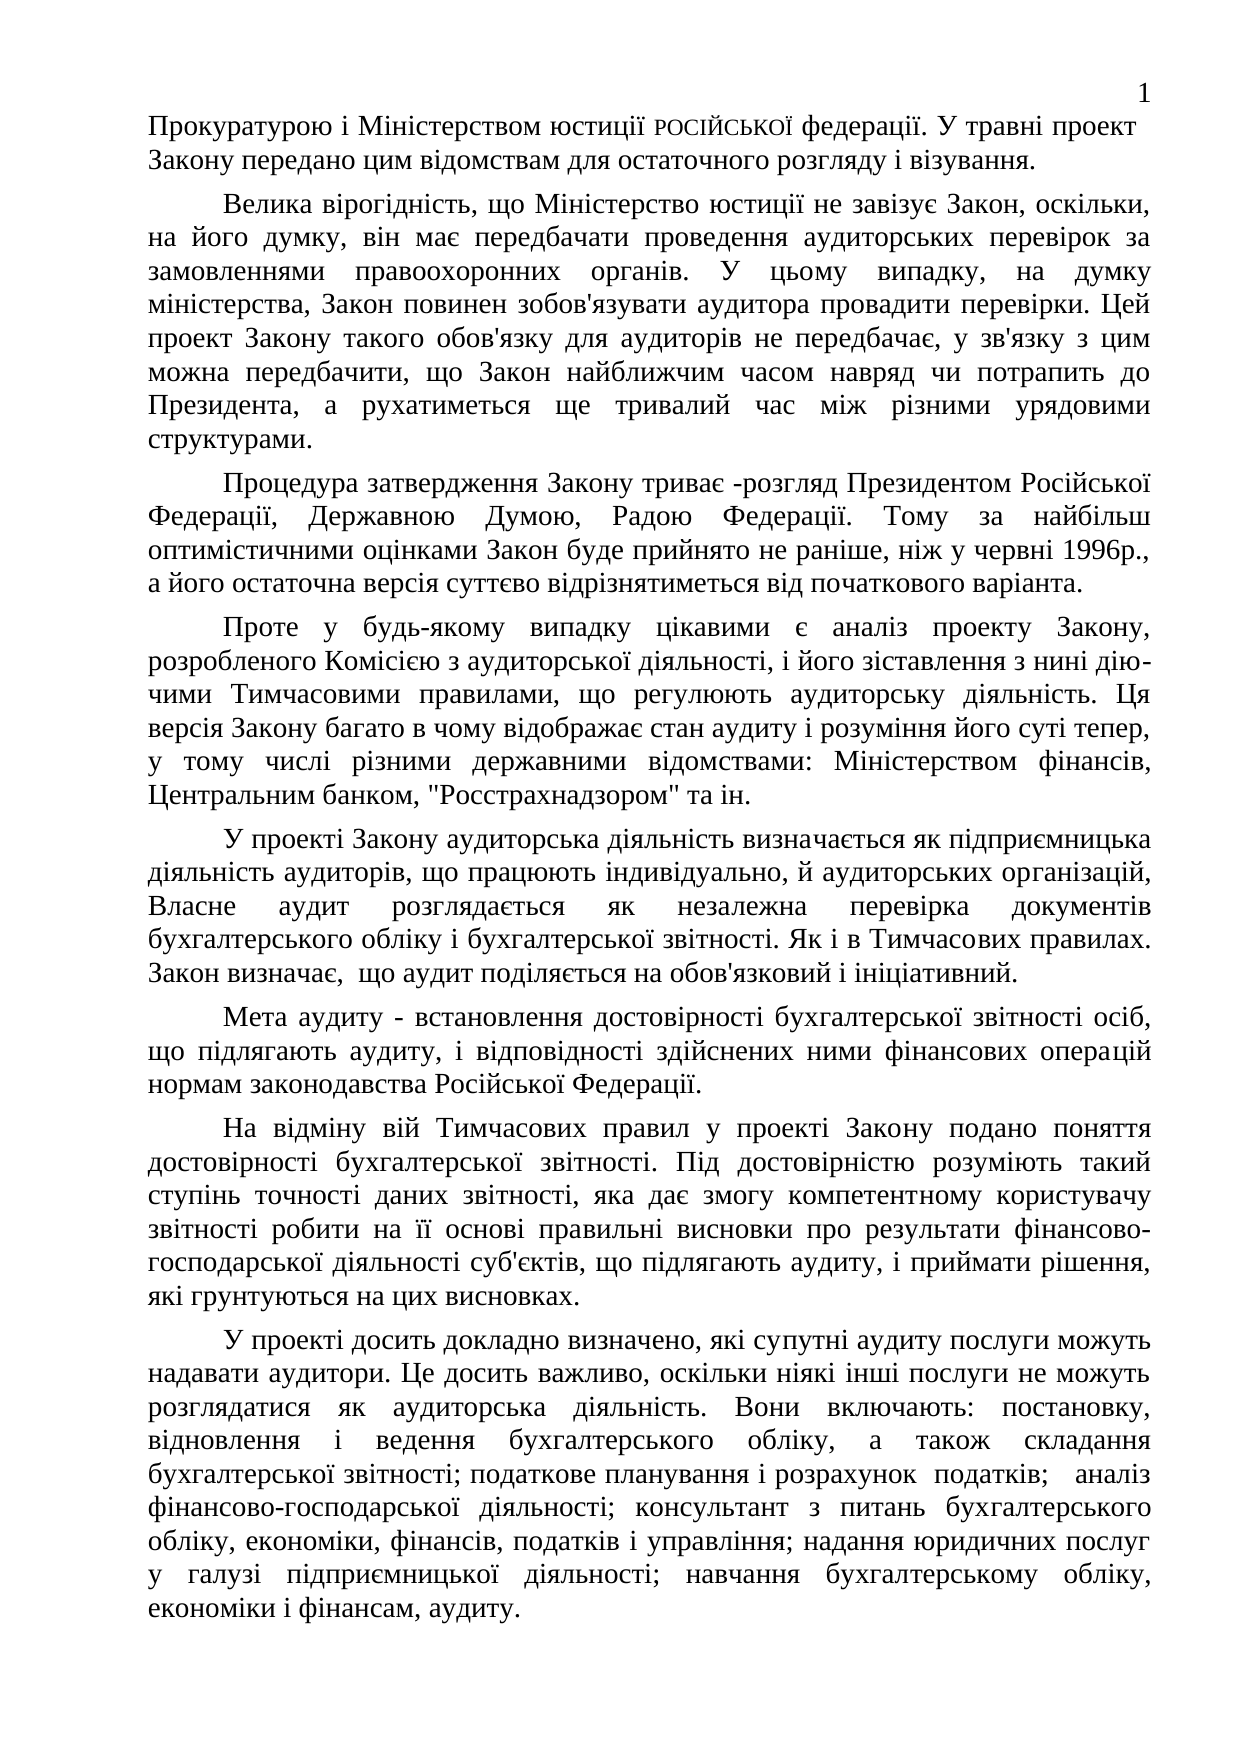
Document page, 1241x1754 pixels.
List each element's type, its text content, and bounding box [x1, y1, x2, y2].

text На відміну вій Тимчасових правил у проекті Закону подано поняття достовірності бухгалтерської звітності. Під достовірністю розуміють такий ступінь точності даних звітності, яка дає змогу компетентному користувачу звітності робити на її основі правильні висновки про результати фінансово-господарської діяльності суб'єктів, що підлягають аудиту, і приймати рішення, які грунтуються на цих висновках. [148, 1110, 1152, 1311]
text Проте у будь-якому випадку цікавими є аналіз проекту Закону, розробленого Комісією з аудиторської діяльності, і його зіставлення з нині діючими Тимчасовими правилами, що регулюють аудиторську діяльність. Ця версія Закону багато в чому відображає стан аудиту і розуміння його суті тепер, у тому числі різними державними відомствами: Міністерством фінансів, Центральним банком, "Росстрахнадзором" та ін. [148, 609, 1152, 811]
text У проекті Закону аудиторська діяльність визначається як підприємницька діяльність аудиторів, що працюють індивідуально, й аудиторських організацій, Власне аудит розглядається як незалежна перевірка документів бухгалтерського обліку і бухгалтерської звітності. Як і в Тимчасових правилах. Закон визначає, що аудит поділяється на обов'язковий і ініціативний. [148, 821, 1152, 989]
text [148, 108, 1152, 176]
text У проекті досить докладно визначено, які супутні аудиту послуги можуть надавати аудитори. Це досить важливо, оскільки ніякі інші послуги не можуть розглядатися як аудиторська діяльність. Вони включають: постановку, відновлення і ведення бухгалтерського обліку, а також складання бухгалтерської звітності; податкове планування і розрахунок податків; аналіз фінансово-господарської діяльності; консультант з питань бухгалтерського обліку, економіки, фінансів, податків і управління; надання юридичних послуг у галузі підприємницької діяльності; навчання бухгалтерському обліку, економіки і фінансам, аудиту. [148, 1322, 1152, 1624]
text Велика вірогідність, що Міністерство юстиції не завізує Закон, оскільки, на його думку, він має передбачати проведення аудиторських перевірок за замовленнями правоохоронних органів. У цьому випадку, на думку міністерства, Закон повинен зобов'язувати аудитора провадити перевірки. Цей проект Закону такого обов'язку для аудиторів не передбачає, у зв'язку з цим можна передбачити, що Закон найближчим часом навряд чи потрапить до Президента, а рухатиметься ще тривалий час між різними урядовими структурами. [148, 186, 1152, 454]
text Процедура затвердження Закону триває -розгляд Президентом Російської Федерації, Державною Думою, Радою Федерації. Тому за найбільш оптимістичними оцінками Закон буде прийнято не раніше, ніж у червні 1996р., а його остаточна версія суттєво відрізнятиметься від початкового варіанта. [148, 465, 1152, 599]
text Мета аудиту - встановлення достовірності бухгалтерської звітності осіб, що підлягають аудиту, і відповідності здійснених ними фінансових операцій нормам законодавства Російської Федерації. [148, 999, 1152, 1100]
